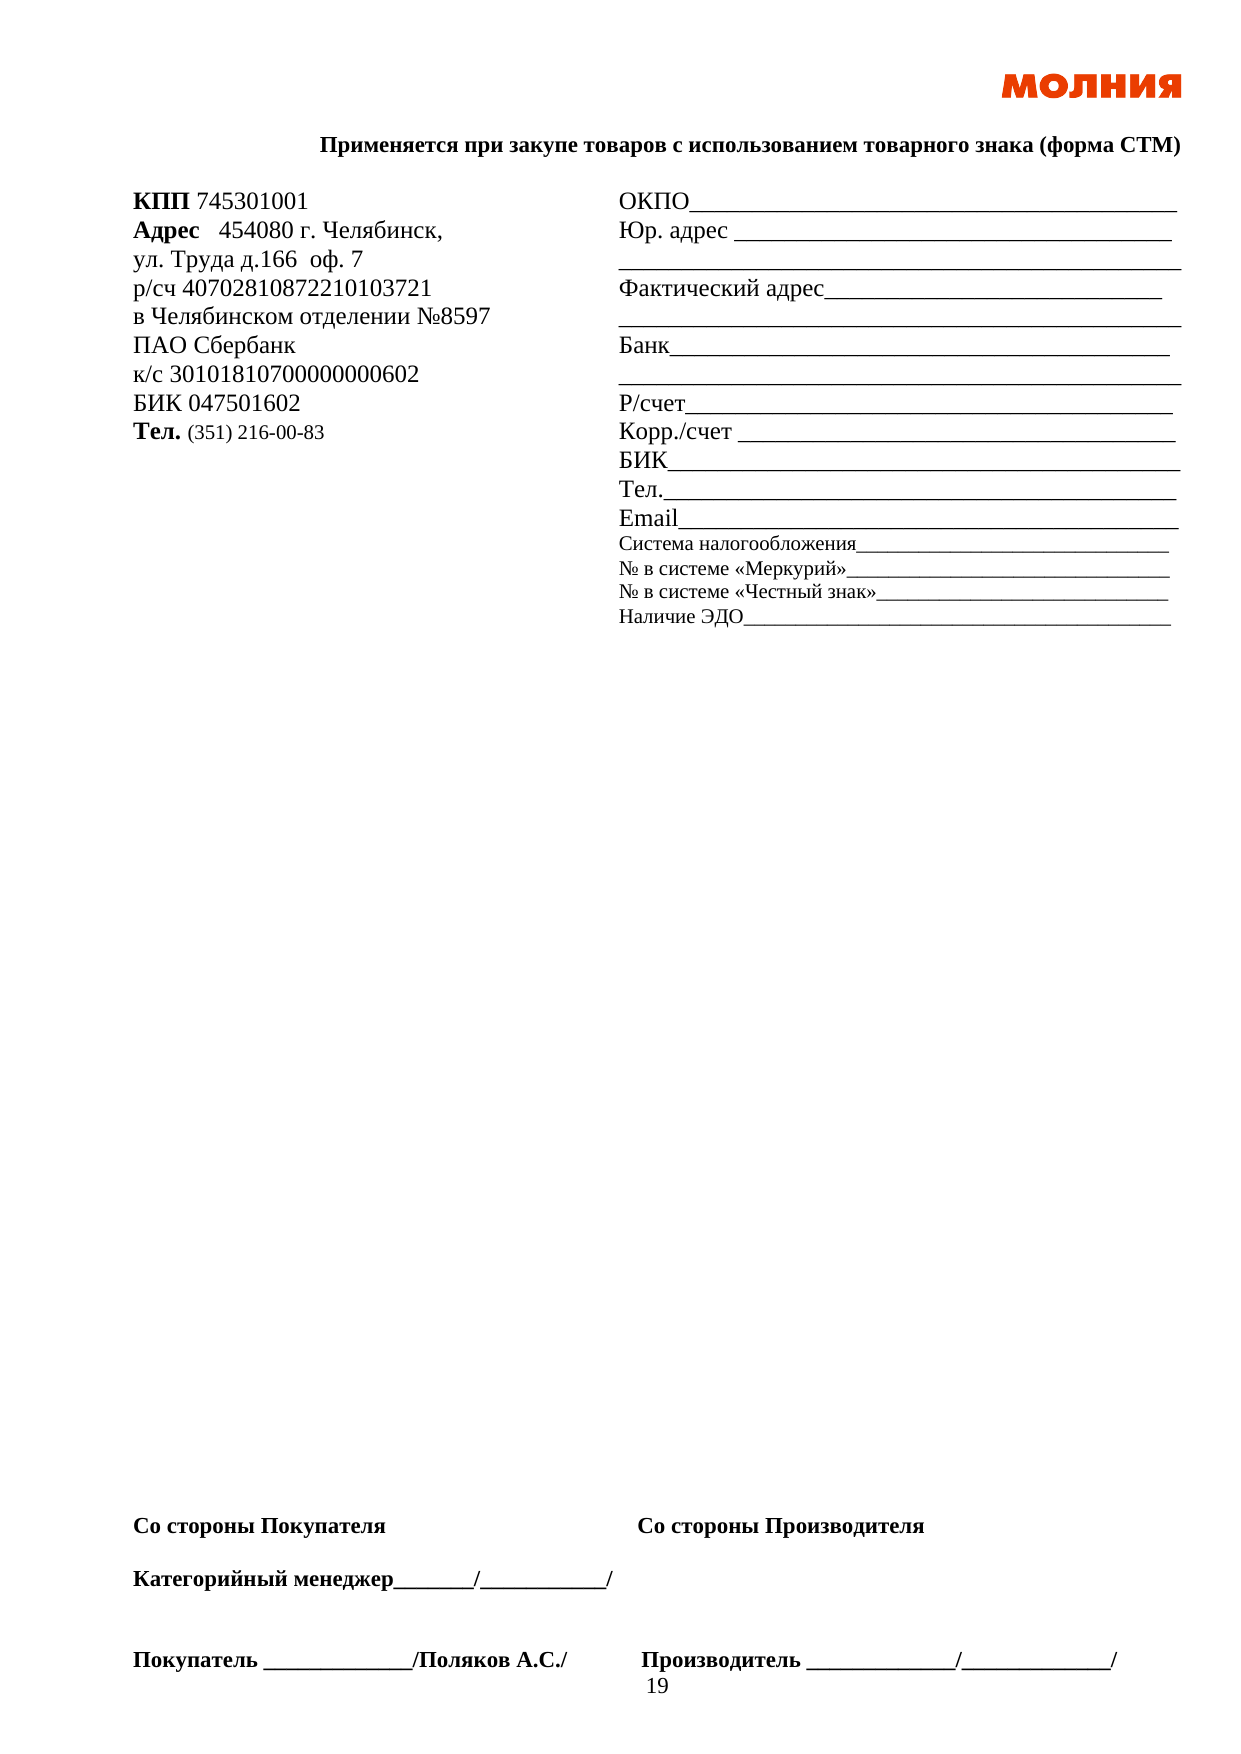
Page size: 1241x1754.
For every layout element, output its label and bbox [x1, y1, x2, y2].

table_header [608, 186, 1192, 656]
table_header [122, 186, 607, 656]
